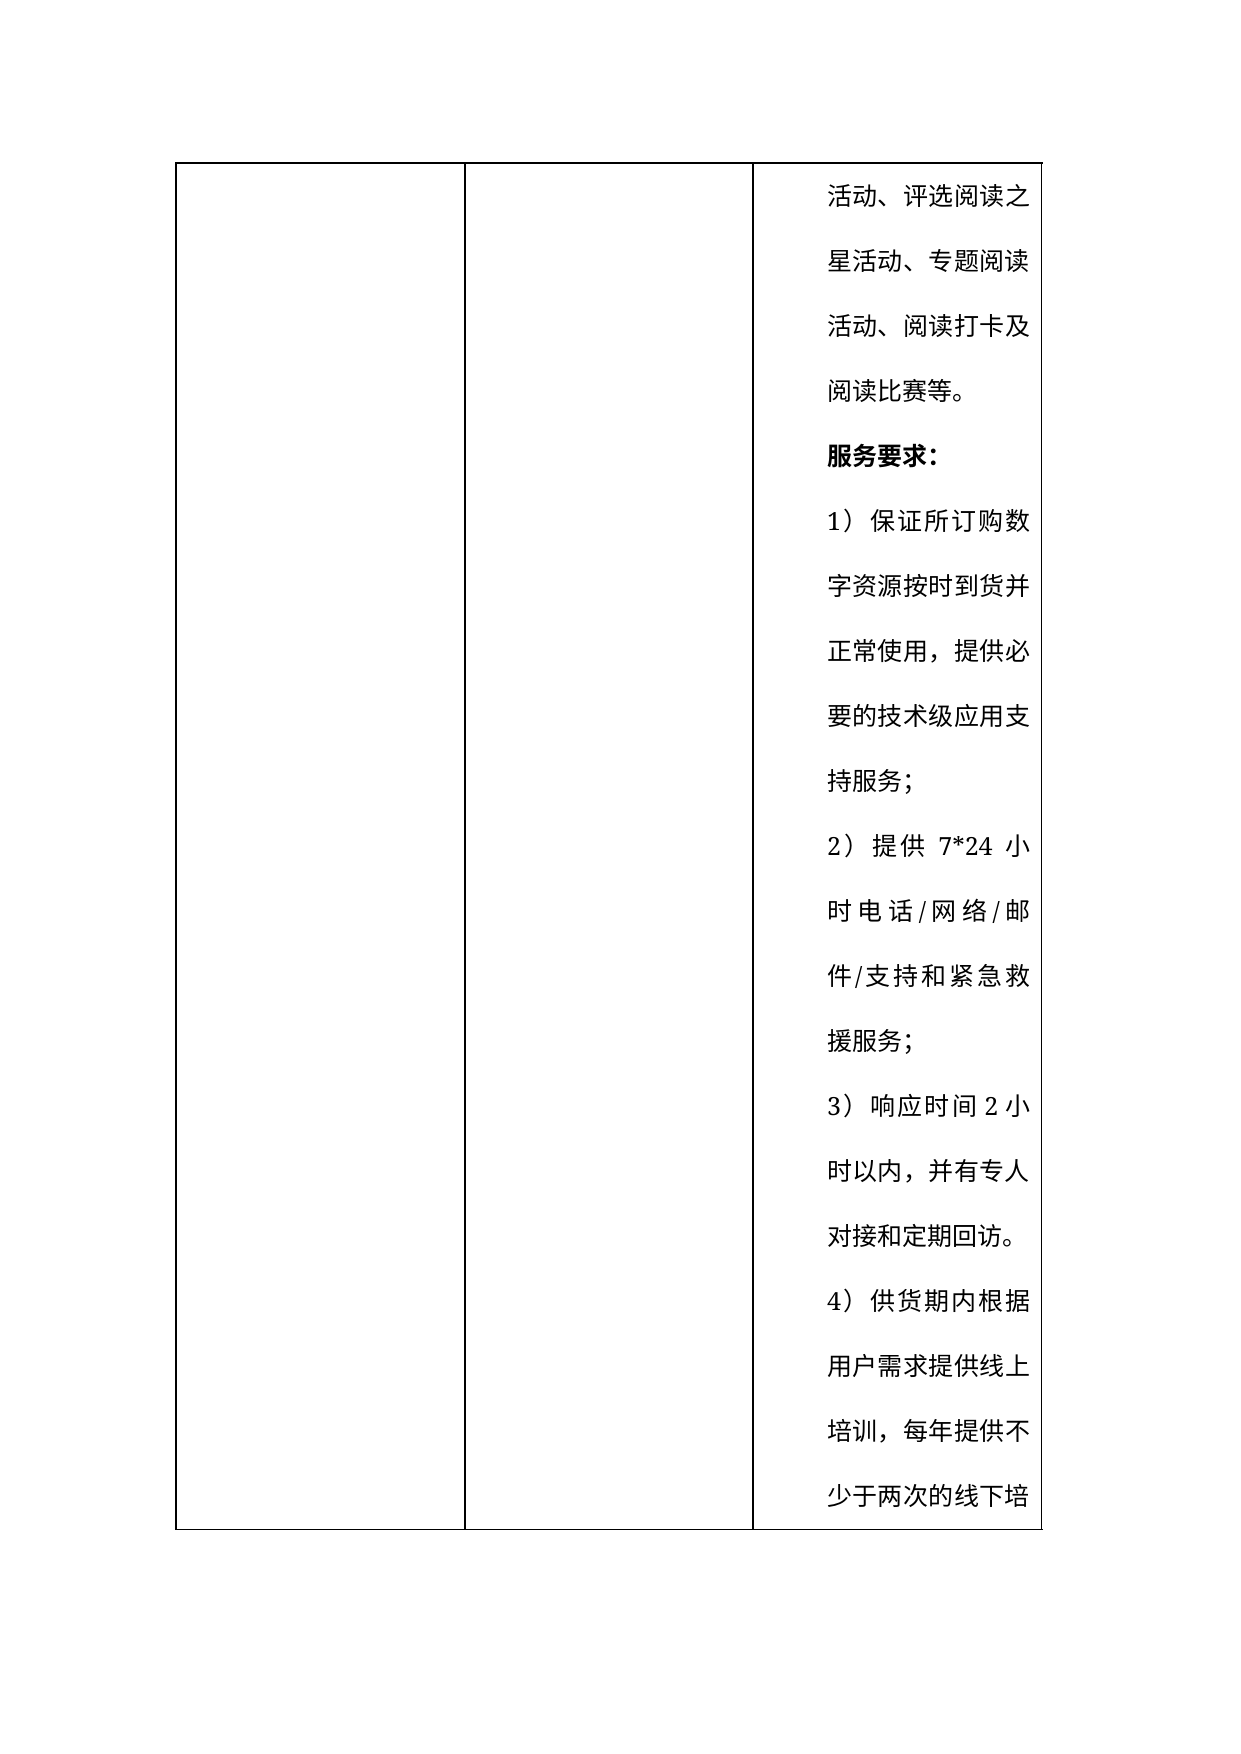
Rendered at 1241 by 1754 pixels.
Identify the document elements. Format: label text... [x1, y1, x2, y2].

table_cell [754, 164, 1041, 1528]
table_cell [177, 164, 464, 1528]
table_cell 1 [466, 164, 752, 1528]
